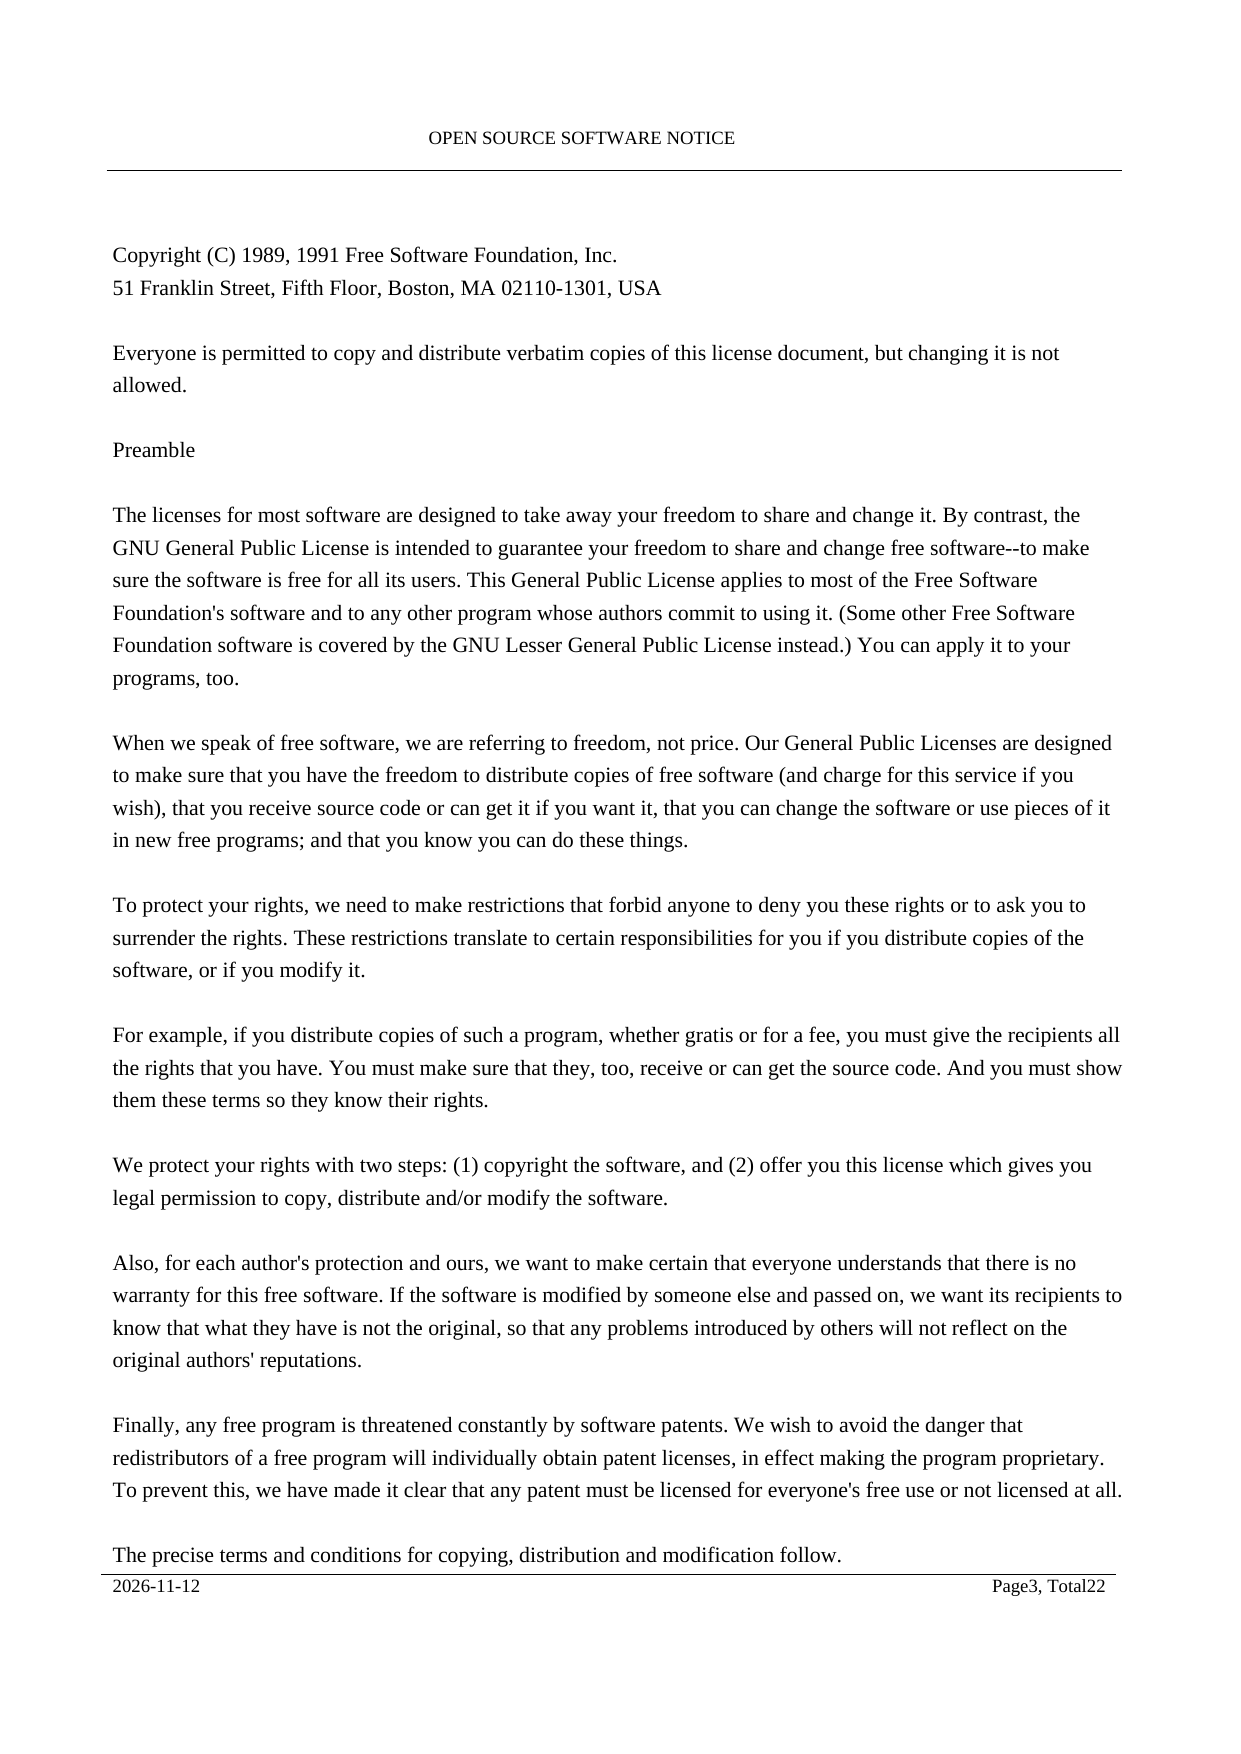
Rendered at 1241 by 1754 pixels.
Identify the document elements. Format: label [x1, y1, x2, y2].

text [112, 206, 1128, 1571]
